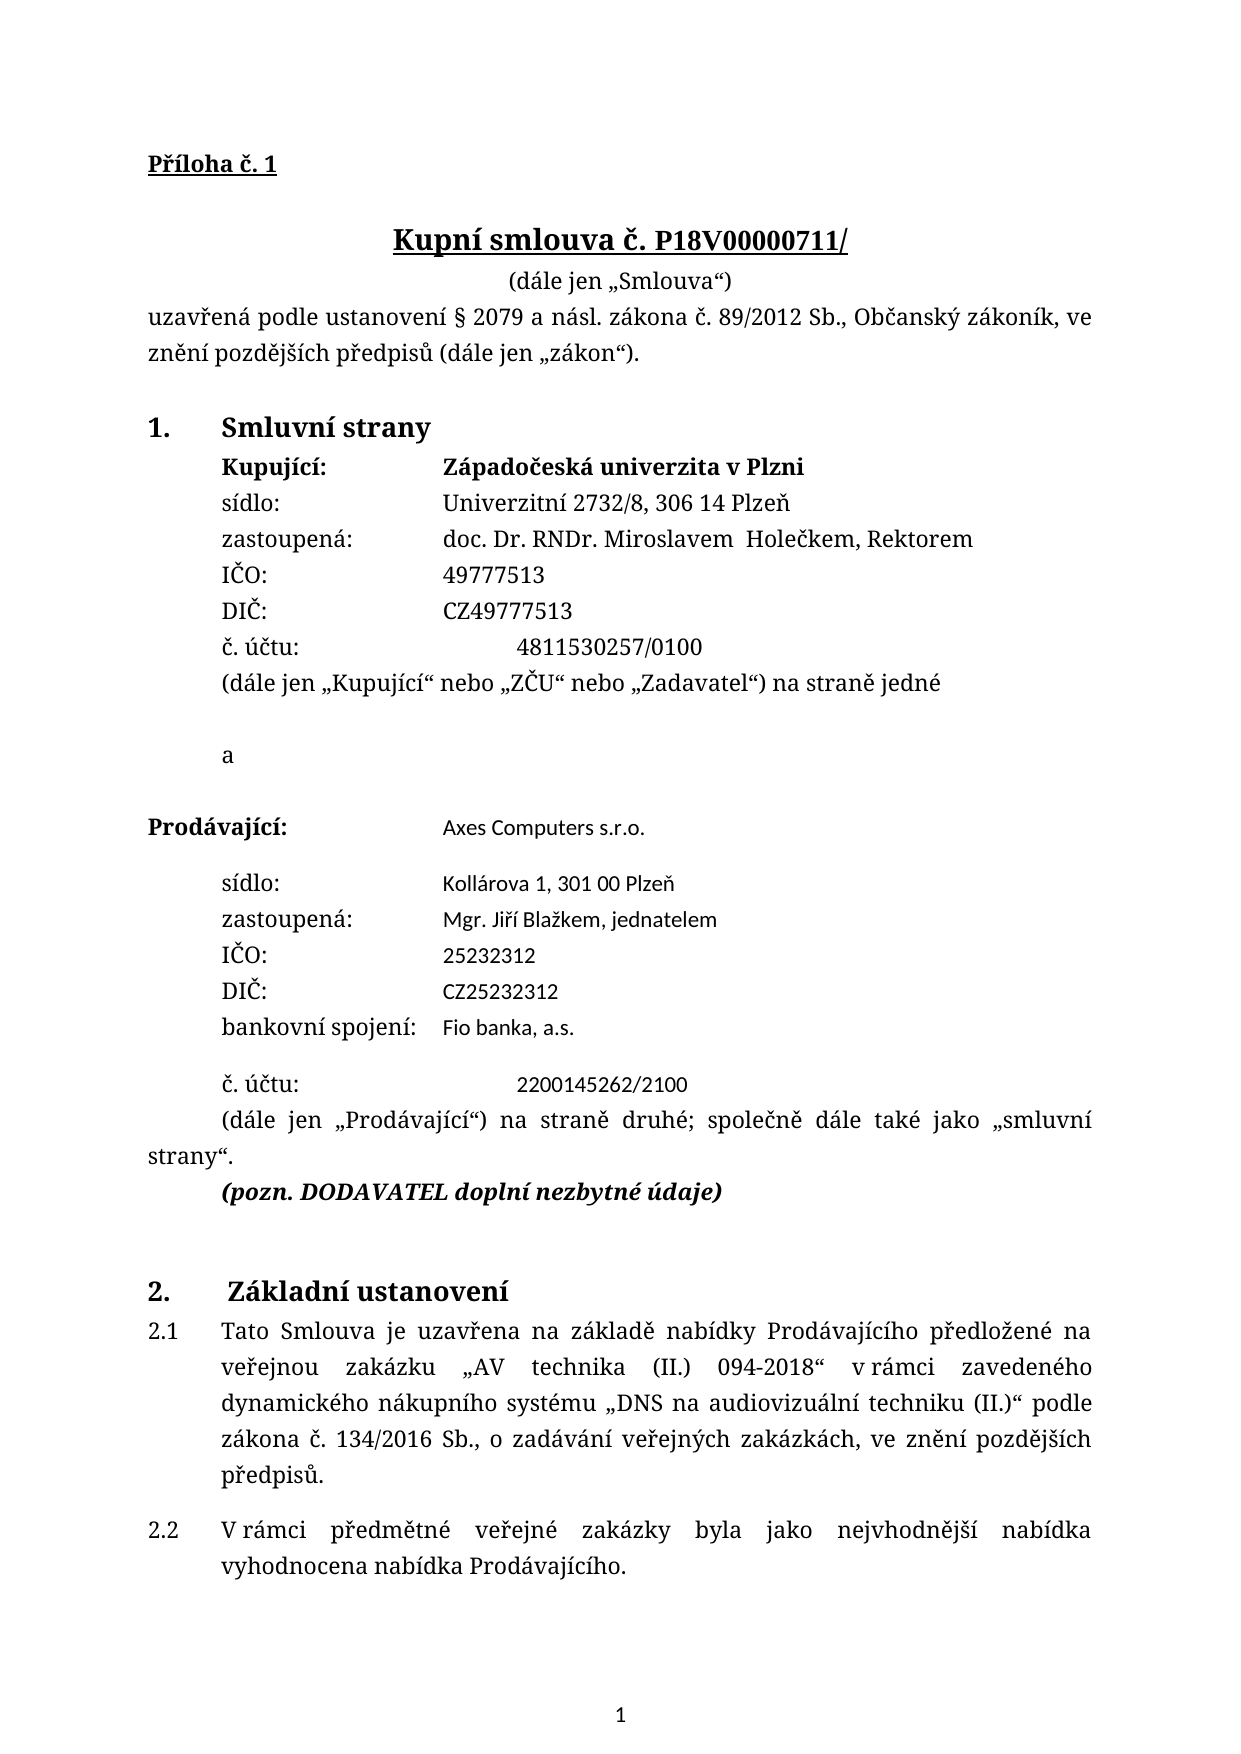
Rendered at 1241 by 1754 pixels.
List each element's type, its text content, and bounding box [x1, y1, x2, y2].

text zastoupená: doc. Dr. RNDr. Miroslavem Holečkem, Rektorem [221, 523, 1093, 554]
text (dále jen „Kupující“ nebo „ZČU“ nebo „Zadavatel“) na straně jedné [221, 667, 1093, 698]
text uzavřená podle ustanovení § 2079 a násl. zákona č. 89/2012 Sb., Občanský zákoník, ve znění pozdějších předpisů (dále jen „zákon“). [148, 301, 1093, 368]
text Příloha č. 1 [148, 148, 1093, 179]
text DIČ: CZ49777513 [221, 595, 1093, 626]
text a [221, 739, 1093, 770]
text č. účtu: 4811530257/0100 [221, 631, 1093, 662]
text bankovní spojení: Fio banka, a.s. [148, 1011, 1093, 1042]
text Kupní smlouva č. P18V00000711/ [148, 219, 1093, 259]
text (dále jen „Prodávající“) na straně druhé; společně dále také jako „smluvní strany“. [148, 1104, 1093, 1171]
text (pozn. DODAVATEL doplní nezbytné údaje) [148, 1176, 1093, 1207]
text 2.2 V rámci předmětné veřejné zakázky byla jako nejvhodnější nabídka vyhodnocena nabídka Prodávajícího. [148, 1514, 1093, 1581]
text 2. Základní ustanovení [148, 1273, 1093, 1309]
text Kupující: Západočeská univerzita v Plzni [221, 451, 1093, 482]
text 2.1 Tato Smlouva je uzavřena na základě nabídky Prodávajícího předložené na veřejnou zakázku „AV technika (II.) 094-2018“ v rámci zavedeného dynamického nákupního systému „DNS na audiovizuální techniku (II.)“ podle zákona č. 134/2016 Sb., o zadávání veřejných zakázkách, ve znění pozdějších předpisů. [148, 1315, 1093, 1490]
text DIČ: CZ25232312 [221, 975, 1093, 1006]
text č. účtu: 2200145262/2100 [221, 1068, 1093, 1099]
text (dále jen „Smlouva“) [148, 265, 1093, 296]
text IČO: 25232312 [221, 939, 1093, 971]
text sídlo: Univerzitní 2732/8, 306 14 Plzeň [221, 487, 1093, 518]
text 1. Smluvní strany [148, 409, 1093, 446]
text sídlo: Kollárova 1, 301 00 Plzeň [221, 867, 1093, 899]
text zastoupená: Mgr. Jiří Blažkem, jednatelem [221, 903, 1093, 934]
text Prodávající: Axes Computers s.r.o. [148, 811, 1093, 842]
text IČO: 49777513 [221, 559, 1093, 590]
